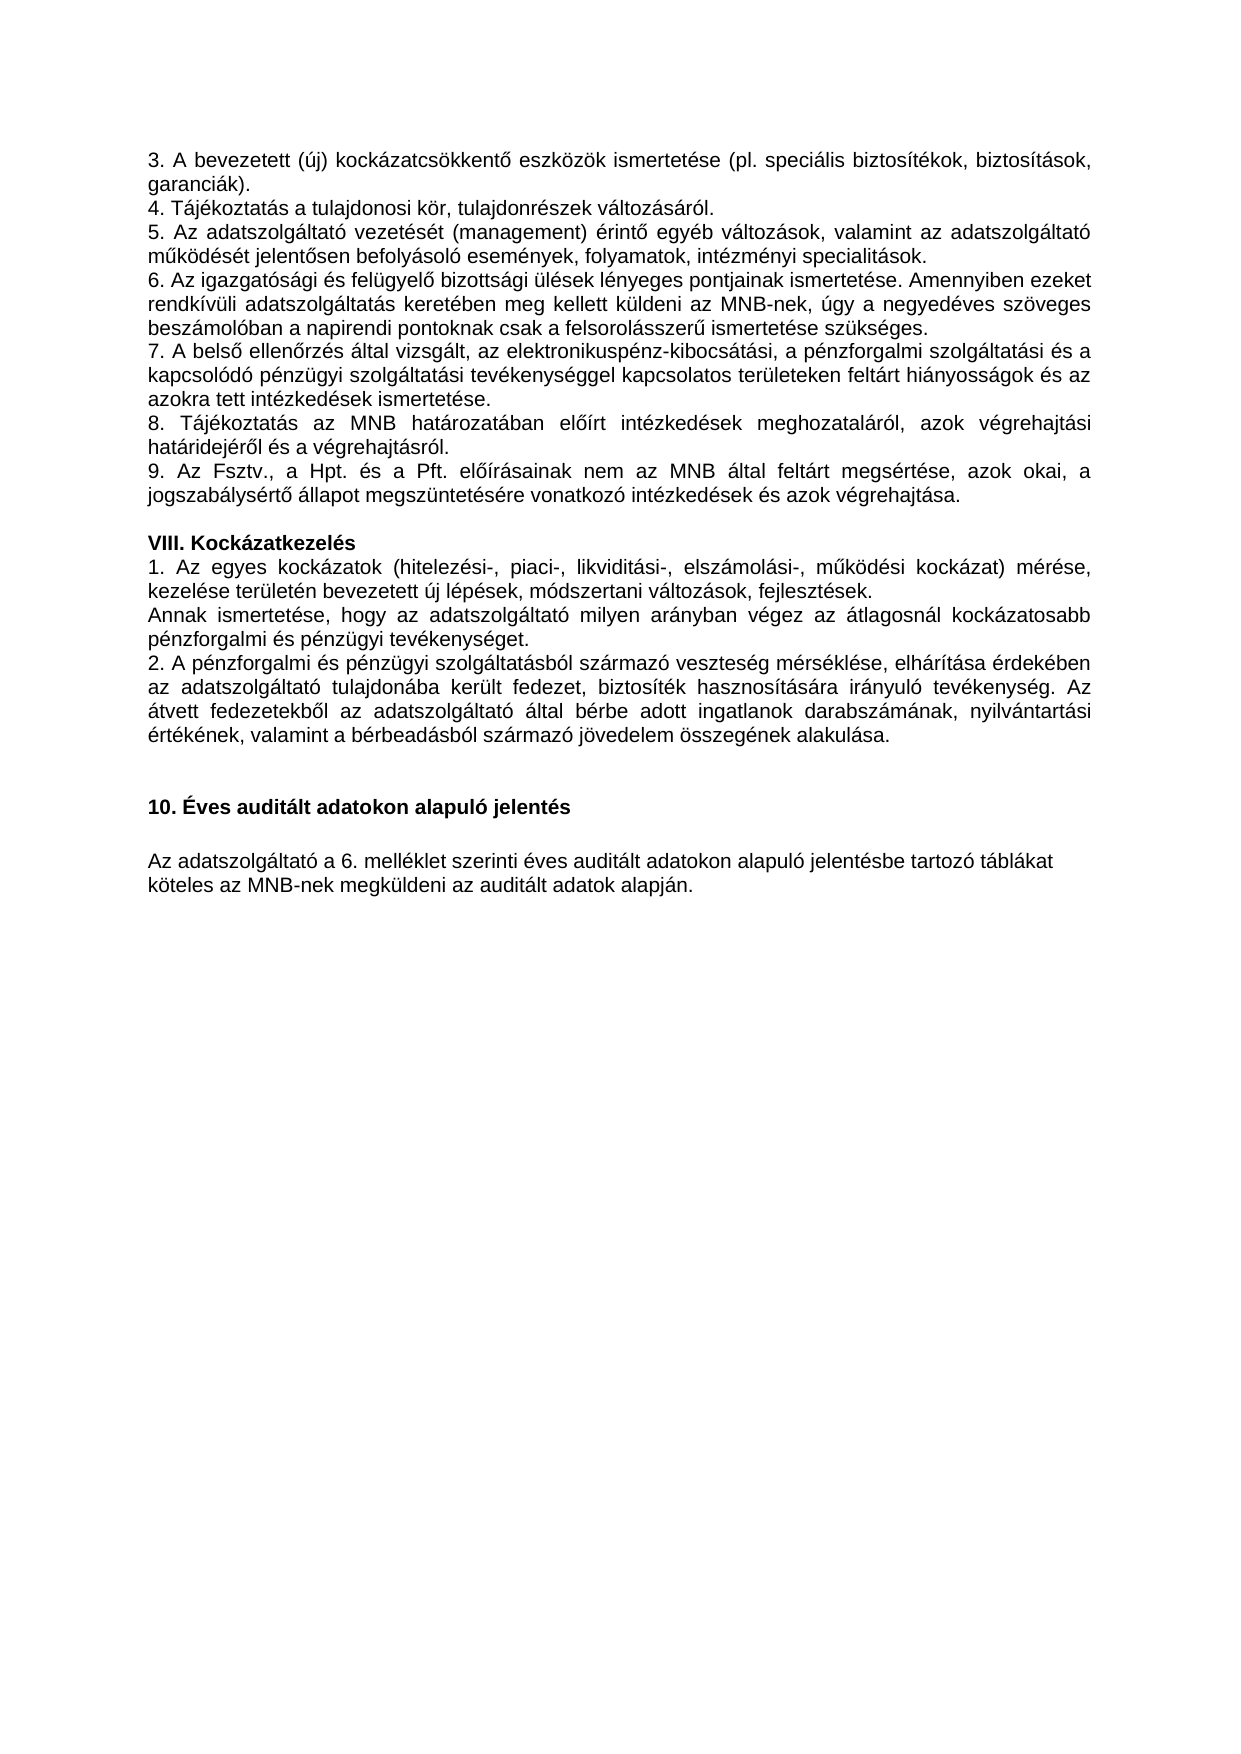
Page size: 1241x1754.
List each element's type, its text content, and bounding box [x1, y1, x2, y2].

text 1. Az egyes kockázatok (hitelezési-, piaci-, likviditási-, elszámolási-, működési kockázat) mérése, kezelése területén bevezetett új lépések, módszertani változások, fejlesztések. [148, 555, 1092, 603]
text 6. Az igazgatósági és felügyelő bizottsági ülések lényeges pontjainak ismertetése. Amennyiben ezeket rendkívüli adatszolgáltatás keretében meg kellett küldeni az MNB-nek, úgy a negyedéves szöveges beszámolóban a napirendi pontoknak csak a felsorolásszerű ismertetése szükséges. [148, 267, 1092, 339]
text 4. Tájékoztatás a tulajdonosi kör, tulajdonrészek változásáról. [148, 196, 1092, 219]
text 7. A belső ellenőrzés által vizsgált, az elektronikuspénz-kibocsátási, a pénzforgalmi szolgáltatási és a kapcsolódó pénzügyi szolgáltatási tevékenységgel kapcsolatos területeken feltárt hiányosságok és az azokra tett intézkedések ismertetése. [148, 339, 1092, 411]
text 2. A pénzforgalmi és pénzügyi szolgáltatásból származó veszteség mérséklése, elhárítása érdekében az adatszolgáltató tulajdonába került fedezet, biztosíték hasznosítására irányuló tevékenység. Az átvett fedezetekből az adatszolgáltató által bérbe adott ingatlanok darabszámának, nyilvántartási értékének, valamint a bérbeadásból származó jövedelem összegének alakulása. [148, 651, 1092, 747]
text 3. A bevezetett (új) kockázatcsökkentő eszközök ismertetése (pl. speciális biztosítékok, biztosítások, garanciák). [148, 148, 1092, 196]
text 9. Az Fsztv., a Hpt. és a Pft. előírásainak nem az MNB által feltárt megsértése, azok okai, a jogszabálysértő állapot megszüntetésére vonatkozó intézkedések és azok végrehajtása. [148, 459, 1092, 507]
text VIII. Kockázatkezelés [148, 531, 1092, 555]
text Annak ismertetése, hogy az adatszolgáltató milyen arányban végez az átlagosnál kockázatosabb pénzforgalmi és pénzügyi tevékenységet. [148, 603, 1092, 651]
subtitle 10. Éves auditált adatokon alapuló jelentés [148, 794, 1092, 818]
text 8. Tájékoztatás az MNB határozatában előírt intézkedések meghozataláról, azok végrehajtási határidejéről és a végrehajtásról. [148, 411, 1092, 459]
text 5. Az adatszolgáltató vezetését (management) érintő egyéb változások, valamint az adatszolgáltató működését jelentősen befolyásoló események, folyamatok, intézményi specialitások. [148, 219, 1092, 267]
text Az adatszolgáltató a 6. melléklet szerinti éves auditált adatokon alapuló jelentésbe tartozó táblákat köteles az MNB-nek megküldeni az auditált adatok alapján. [148, 849, 1092, 897]
